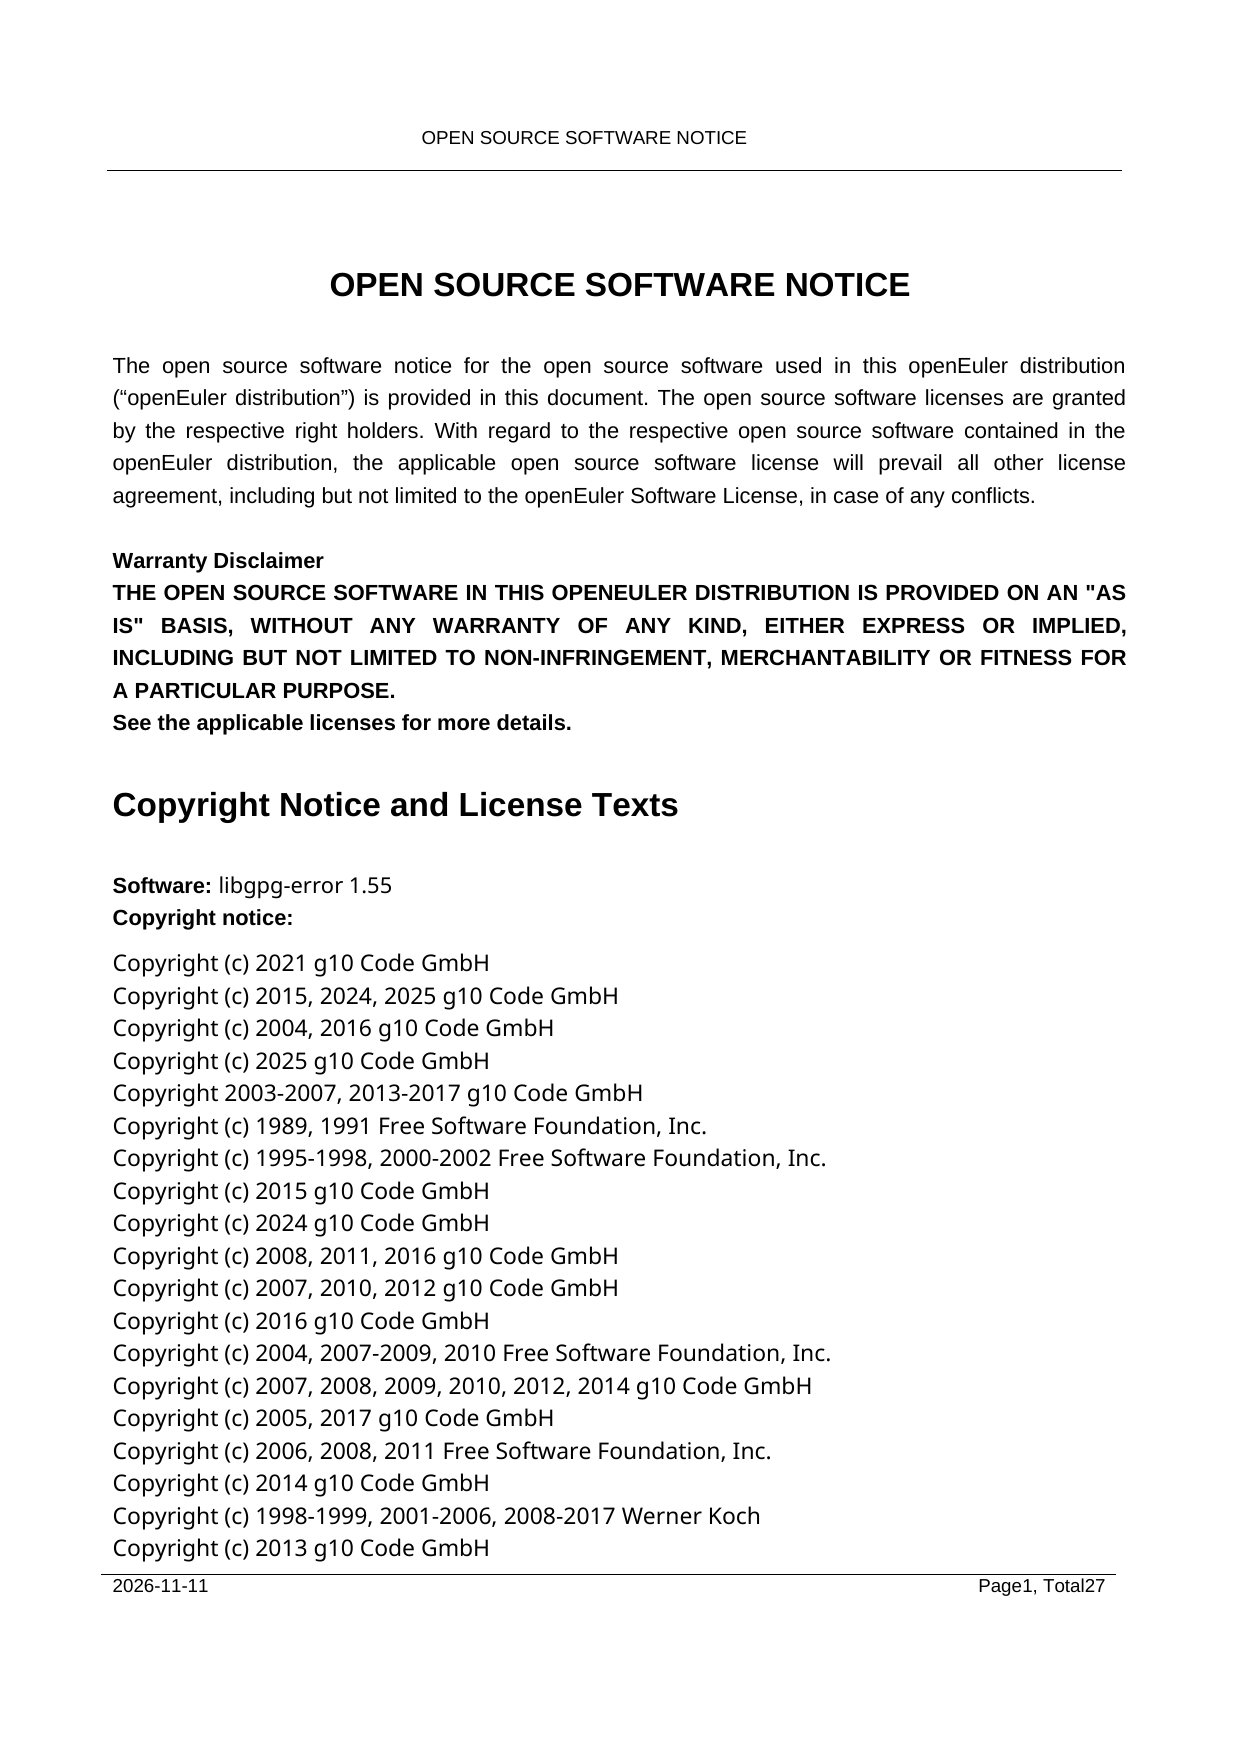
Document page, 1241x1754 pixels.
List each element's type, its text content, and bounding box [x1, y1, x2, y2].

text The open source software notice for the open source software used in this openEuler distribution (“openEuler distribution”) is provided in this document. The open source software licenses are granted by the respective right holders. With regard to the respective open source software contained in the openEuler distribution, the applicable open source software license will prevail all other license agreement, including but not limited to the openEuler Software License, in case of any conflicts. [112, 349, 1128, 511]
text THE OPEN SOURCE SOFTWARE IN THIS OPENEULER DISTRIBUTION IS PROVIDED ON AN "AS IS" BASIS, WITHOUT ANY WARRANTY OF ANY KIND, EITHER EXPRESS OR IMPLIED, INCLUDING BUT NOT LIMITED TO NON-INFRINGEMENT, MERCHANTABILITY OR FITNESS FOR A PARTICULAR PURPOSE. See the applicable licenses for more details. [112, 576, 1128, 739]
title Software: libgpg-error 1.55 [112, 869, 1128, 901]
text OPEN SOURCE SOFTWARE NOTICE [112, 251, 1128, 316]
text Copyright Notice and License Texts [112, 771, 1128, 836]
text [112, 947, 1128, 1564]
text Copyright notice: [112, 901, 1128, 934]
text Warranty Disclaimer [112, 544, 1128, 576]
